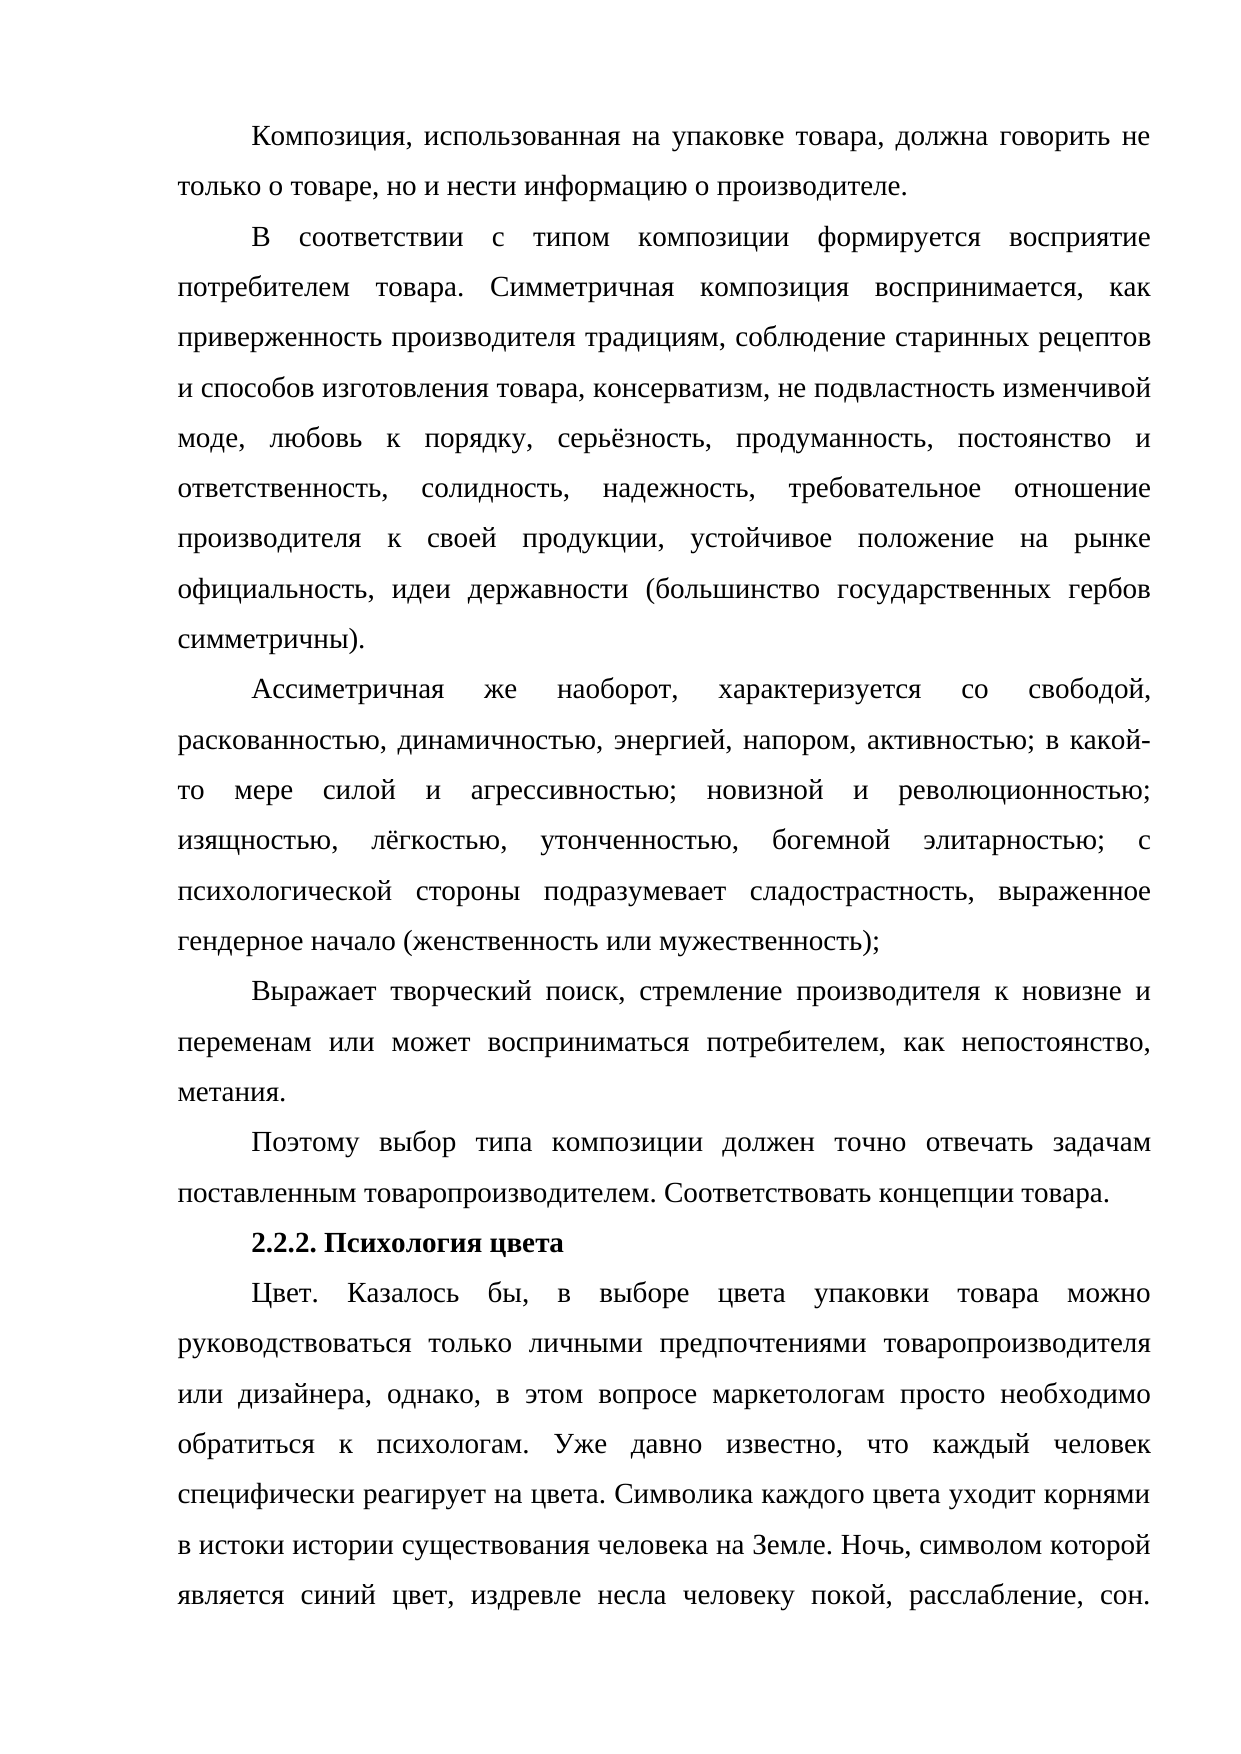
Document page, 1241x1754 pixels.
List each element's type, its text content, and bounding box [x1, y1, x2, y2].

text В соответствии с типом композиции формируется восприятие потребителем товара. Симметричная композиция воспринимается, как приверженность производителя традициям, соблюдение старинных рецептов и способов изготовления товара, консерватизм, не подвластность изменчивой моде, любовь к порядку, серьёзность, продуманность, постоянство и ответственность, солидность, надежность, требовательное отношение производителя к своей продукции, устойчивое положение на рынке официальность, идеи державности (большинство государственных гербов симметричны). [177, 219, 1152, 655]
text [177, 1275, 1152, 1611]
text Поэтому выбор типа композиции должен точно отвечать задачам поставленным товаропроизводителем. Соответствовать концепции товара. [177, 1124, 1152, 1208]
text Композиция, использованная на упаковке товара, должна говорить не только о товаре, но и нести информацию о производителе. [177, 118, 1152, 202]
text Выражает творческий поиск, стремление производителя к новизне и переменам или может восприниматься потребителем, как непостоянство, метания. [177, 973, 1152, 1108]
text Ассиметричная же наоборот, характеризуется со свободой, раскованностью, динамичностью, энергией, напором, активностью; в какой-то мере силой и агрессивностью; новизной и революционностью; изящностью, лёгкостью, утонченностью, богемной элитарностью; с психологической стороны подразумевает сладострастность, выраженное гендерное начало (женственность или мужественность); [177, 672, 1152, 957]
subtitle 2.2.2. Психология цвета [177, 1225, 1152, 1258]
